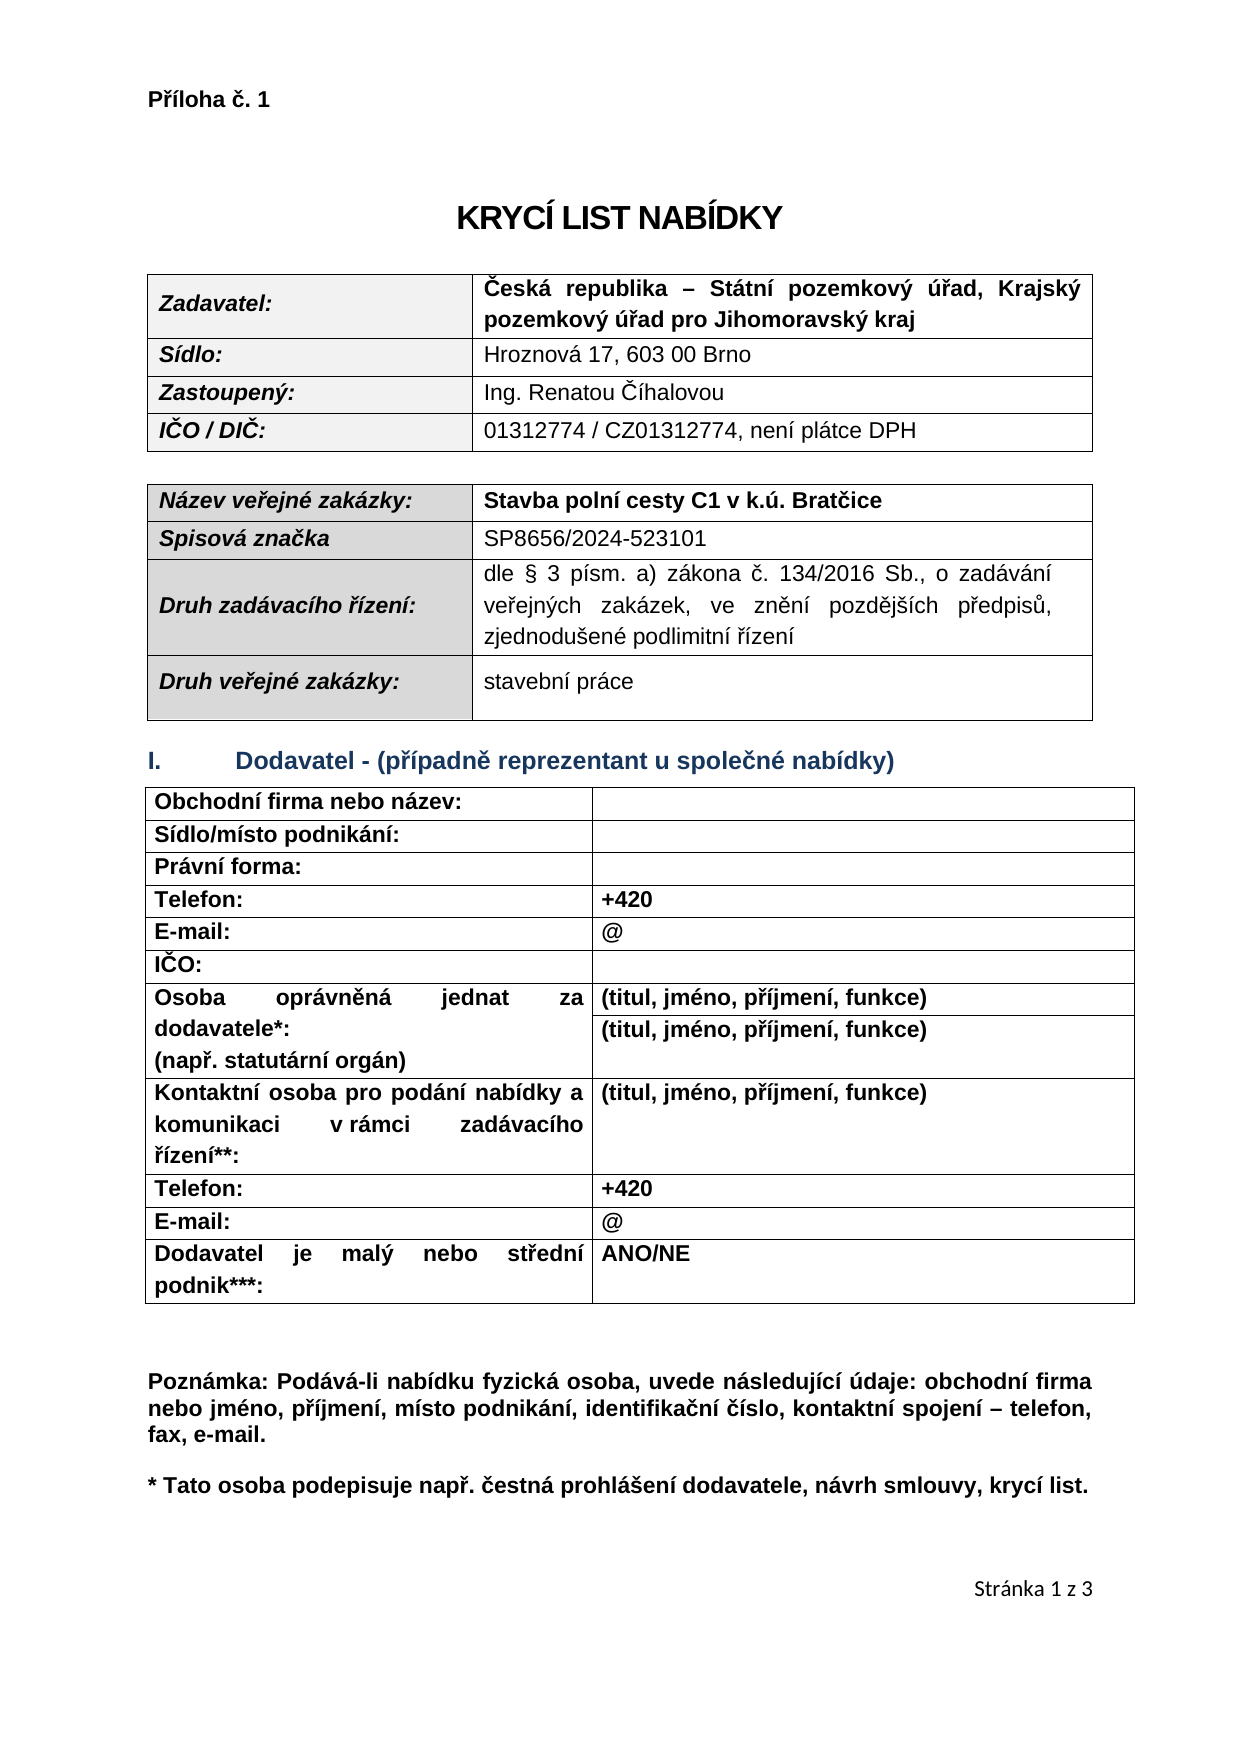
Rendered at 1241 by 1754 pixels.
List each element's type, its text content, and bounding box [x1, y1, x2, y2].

table_cell (titul, jméno, příjmení, funkce) [593, 1079, 1134, 1174]
table_cell @ [593, 1208, 1134, 1239]
table_cell Osoba oprávněná jednat za dodavatele*: (např. statutární orgán) [146, 984, 592, 1078]
table_cell Telefon: [146, 1175, 592, 1207]
table_cell Ing. Renatou Číhalovou [473, 377, 1092, 413]
table_header Zadavatel: [148, 275, 472, 338]
table_cell Dodavatel je malý nebo střední podnik***: [146, 1240, 592, 1303]
table_cell ANO/NE [593, 1240, 1134, 1303]
table_cell [593, 853, 1134, 885]
subtitle Dodavatel - (případně reprezentant u společné nabídky) [148, 746, 1093, 774]
table_cell Sídlo/místo podnikání: [146, 821, 592, 852]
table_cell +420 [593, 886, 1134, 917]
table_cell Zastoupený: [148, 377, 472, 413]
title Krycí list nabídky [148, 198, 1093, 236]
table_header Česká republika – Státní pozemkový úřad, Krajský pozemkový úřad pro Jihomoravský kraj [473, 275, 1092, 338]
table_cell SP8656/2024-523101 [473, 522, 1092, 559]
table_header Obchodní firma nebo název: [146, 788, 592, 819]
table_cell E-mail: [146, 918, 592, 950]
table_cell dle § 3 písm. a) zákona č. 134/2016 Sb., o zadávání veřejných zakázek, ve znění pozdějších předpisů, zjednodušené podlimitní řízení [473, 560, 1092, 655]
table_cell stavební práce [473, 656, 1092, 719]
table_cell IČO: [146, 951, 592, 982]
table_cell Hroznová 17, 603 00 Brno [473, 339, 1092, 376]
table_cell Druh veřejné zakázky: [148, 656, 472, 719]
table_cell 01312774 / CZ01312774, není plátce DPH [473, 414, 1092, 451]
table_cell @ [593, 918, 1134, 950]
table_cell +420 [593, 1175, 1134, 1207]
table_header [593, 788, 1134, 819]
table_cell E-mail: [146, 1208, 592, 1239]
table_cell Telefon: [146, 886, 592, 917]
table_cell IČO / DIČ: [148, 414, 472, 451]
text Poznámka: Podává-li nabídku fyzická osoba, uvede následující údaje: obchodní firma nebo jméno, příjmení, místo podnikání, identifikační číslo, kontaktní spojení – telefon, fax, e-mail. [148, 1368, 1093, 1447]
table_header Název veřejné zakázky: [148, 485, 472, 521]
table_cell (titul, jméno, příjmení, funkce) [593, 1016, 1134, 1078]
table_cell (titul, jméno, příjmení, funkce) [593, 984, 1134, 1015]
table_cell Sídlo: [148, 339, 472, 376]
table_cell Kontaktní osoba pro podání nabídky a komunikaci v rámci zadávacího řízení**: [146, 1079, 592, 1174]
table_cell [593, 821, 1134, 852]
table_cell [593, 951, 1134, 982]
table_cell Právní forma: [146, 853, 592, 885]
text * Tato osoba podepisuje např. čestná prohlášení dodavatele, návrh smlouvy, krycí list. [148, 1472, 1093, 1499]
table_header Stavba polní cesty C1 v k.ú. Bratčice [473, 485, 1092, 521]
table_cell Druh zadávacího řízení: [148, 560, 472, 655]
table_cell Spisová značka [148, 522, 472, 559]
